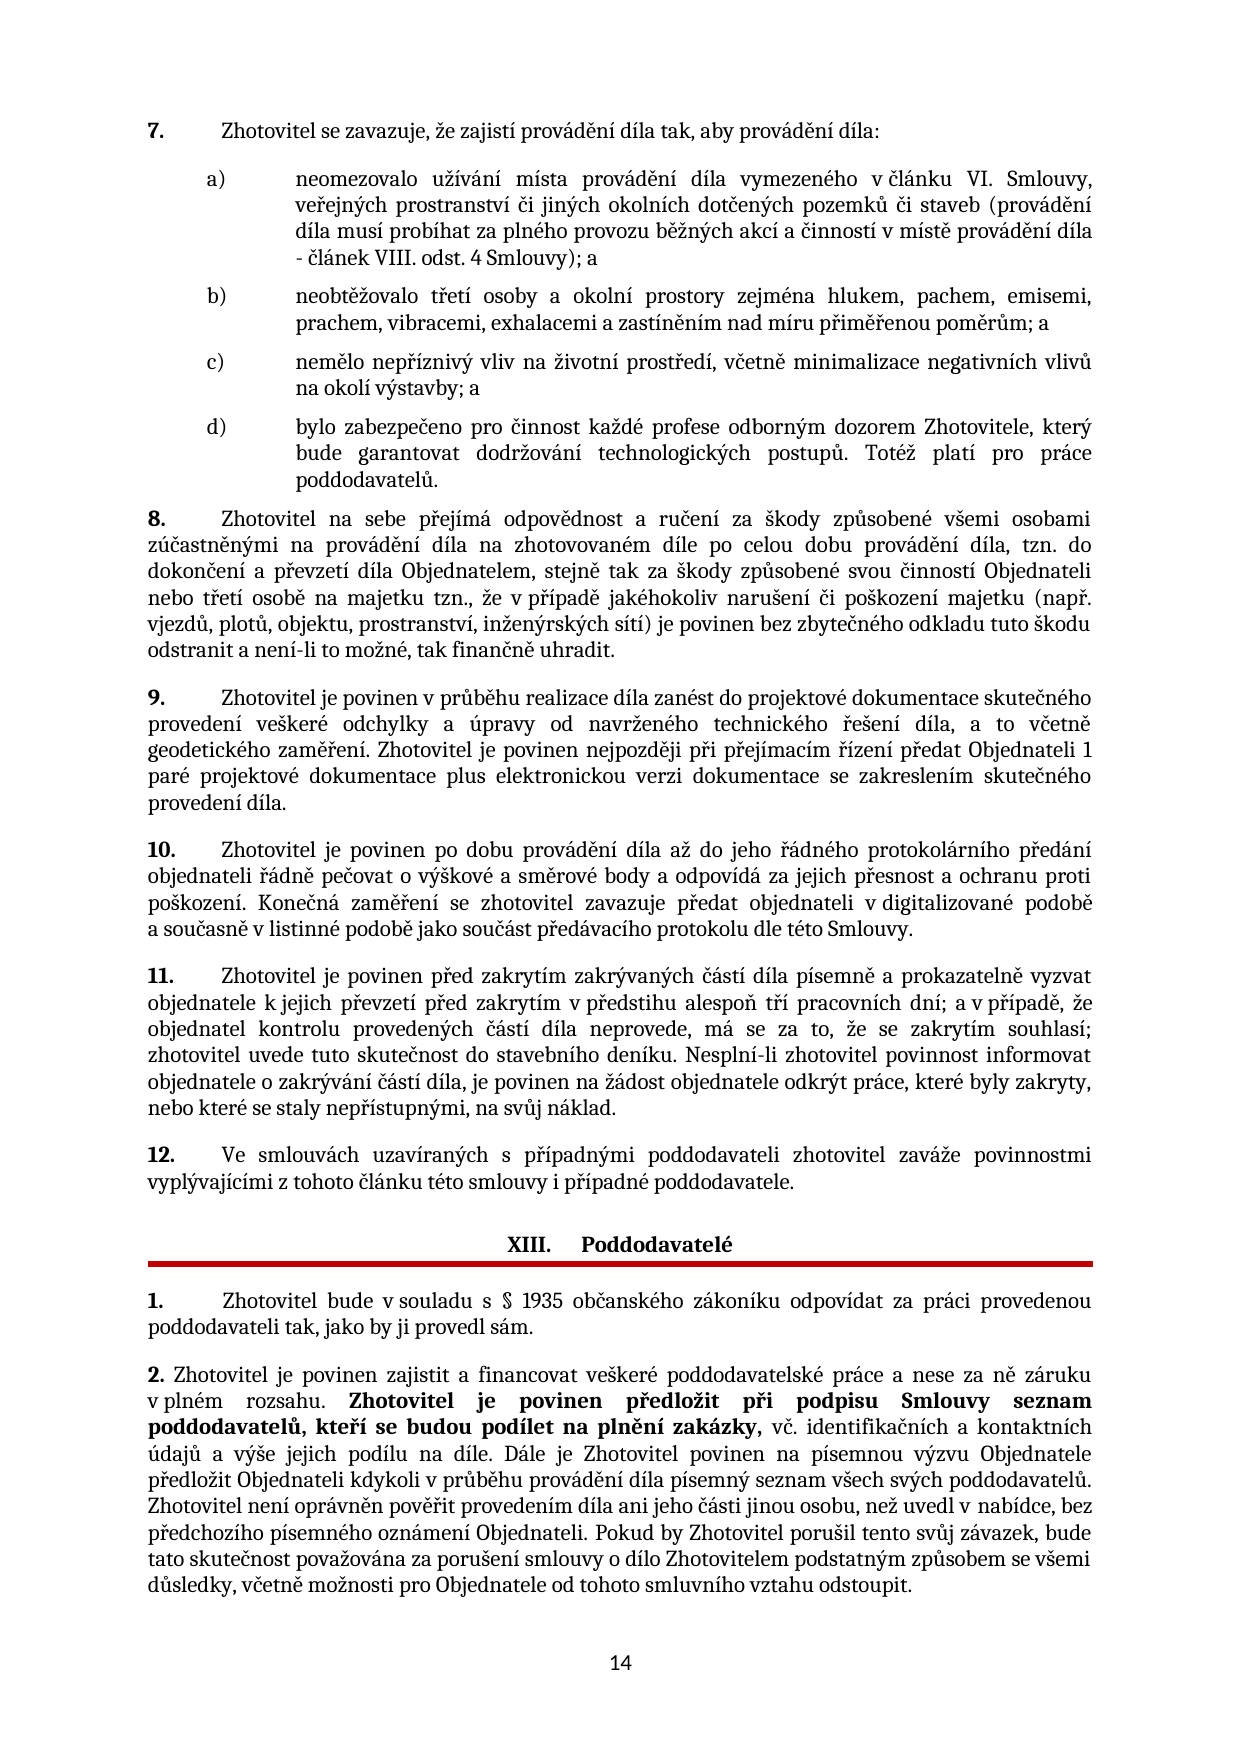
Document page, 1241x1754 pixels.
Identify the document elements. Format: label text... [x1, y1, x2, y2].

subtitle neomezovalo užívání místa provádění díla vymezeného v článku VI. Smlouvy, veřejných prostranství či jiných okolních dotčených pozemků či staveb (provádění díla musí probíhat za plného provozu běžných akcí a činností v místě provádění díla - článek VIII. odst. 4 Smlouvy); a [207, 165, 1093, 271]
list Zhotovitel bude v souladu s § 1935 občanského zákoníku odpovídat za práci provedenou poddodavateli tak, jako by ji provedl sám. [148, 1288, 1093, 1341]
subtitle nemělo nepříznivý vliv na životní prostředí, včetně minimalizace negativních vlivů na okolí výstavby; a [207, 348, 1093, 401]
subtitle Zhotovitel je povinen v průběhu realizace díla zanést do projektové dokumentace skutečného provedení veškeré odchylky a úpravy od navrženého technického řešení díla, a to včetně geodetického zaměření. Zhotovitel je povinen nejpozději při přejímacím řízení předat Objednateli 1 paré projektové dokumentace plus elektronickou verzi dokumentace se zakreslením skutečného provedení díla. [148, 684, 1093, 816]
subtitle d) bylo zabezpečeno pro činnost každé profese odborným dozorem Zhotovitele, který bude garantovat dodržování technologických postupů. Totéž platí pro práce poddodavatelů. [207, 414, 1093, 493]
subtitle neobtěžovalo třetí osoby a okolní prostory zejména hlukem, pachem, emisemi, prachem, vibracemi, exhalacemi a zastíněním nad míru přiměřenou poměrům; a [207, 283, 1093, 336]
subtitle Zhotovitel se zavazuje, že zajistí provádění díla tak, aby provádění díla: [148, 118, 1093, 144]
subtitle Ve smlouvách uzavíraných s případnými poddodavateli zhotovitel zaváže povinnostmi vyplývajícími z tohoto článku této smlouvy i případné poddodavatele. [148, 1142, 1093, 1195]
text 2. Zhotovitel je povinen zajistit a financovat veškeré poddodavatelské práce a nese za ně záruku v plném rozsahu. Zhotovitel je povinen předložit při podpisu Smlouvy seznam poddodavatelů, kteří se budou podílet na plnění zakázky, vč. identifikačních a kontaktních údajů a výše jejich podílu na díle. Dále je Zhotovitel povinen na písemnou výzvu Objednatele předložit Objednateli kdykoli v průběhu provádění díla písemný seznam všech svých poddodavatelů. Zhotovitel není oprávněn pověřit provedením díla ani jeho části jinou osobu, než uvedl v nabídce, bez předchozího písemného oznámení Objednateli. Pokud by Zhotovitel porušil tento svůj závazek, bude tato skutečnost považována za porušení smlouvy o dílo Zhotovitelem podstatným způsobem se všemi důsledky, včetně možnosti pro Objednatele od tohoto smluvního vztahu odstoupit. [148, 1361, 1093, 1598]
subtitle Poddodavatelé [148, 1232, 1093, 1261]
subtitle Zhotovitel na sebe přejímá odpovědnost a ručení za škody způsobené všemi osobami zúčastněnými na provádění díla na zhotovovaném díle po celou dobu provádění díla, tzn. do dokončení a převzetí díla Objednatelem, stejně tak za škody způsobené svou činností Objednateli nebo třetí osobě na majetku tzn., že v případě jakéhokoliv narušení či poškození majetku (např. vjezdů, plotů, objektu, prostranství, inženýrských sítí) je povinen bez zbytečného odkladu tuto škodu odstranit a není-li to možné, tak finančně uhradit. [148, 505, 1093, 663]
subtitle Zhotovitel je povinen po dobu provádění díla až do jeho řádného protokolárního předání objednateli řádně pečovat o výškové a směrové body a odpovídá za jejich přesnost a ochranu proti poškození. Konečná zaměření se zhotovitel zavazuje předat objednateli v digitalizované podobě a současně v listinné podobě jako součást předávacího protokolu dle této Smlouvy. [148, 837, 1093, 942]
subtitle Zhotovitel je povinen před zakrytím zakrývaných částí díla písemně a prokazatelně vyzvat objednatele k jejich převzetí před zakrytím v předstihu alespoň tří pracovních dní; a v případě, že objednatel kontrolu provedených částí díla neprovede, má se za to, že se zakrytím souhlasí; zhotovitel uvede tuto skutečnost do stavebního deníku. Nesplní-li zhotovitel povinnost informovat objednatele o zakrývání částí díla, je povinen na žádost objednatele odkrýt práce, které byly zakryty, nebo které se staly nepřístupnými, na svůj náklad. [148, 963, 1093, 1121]
